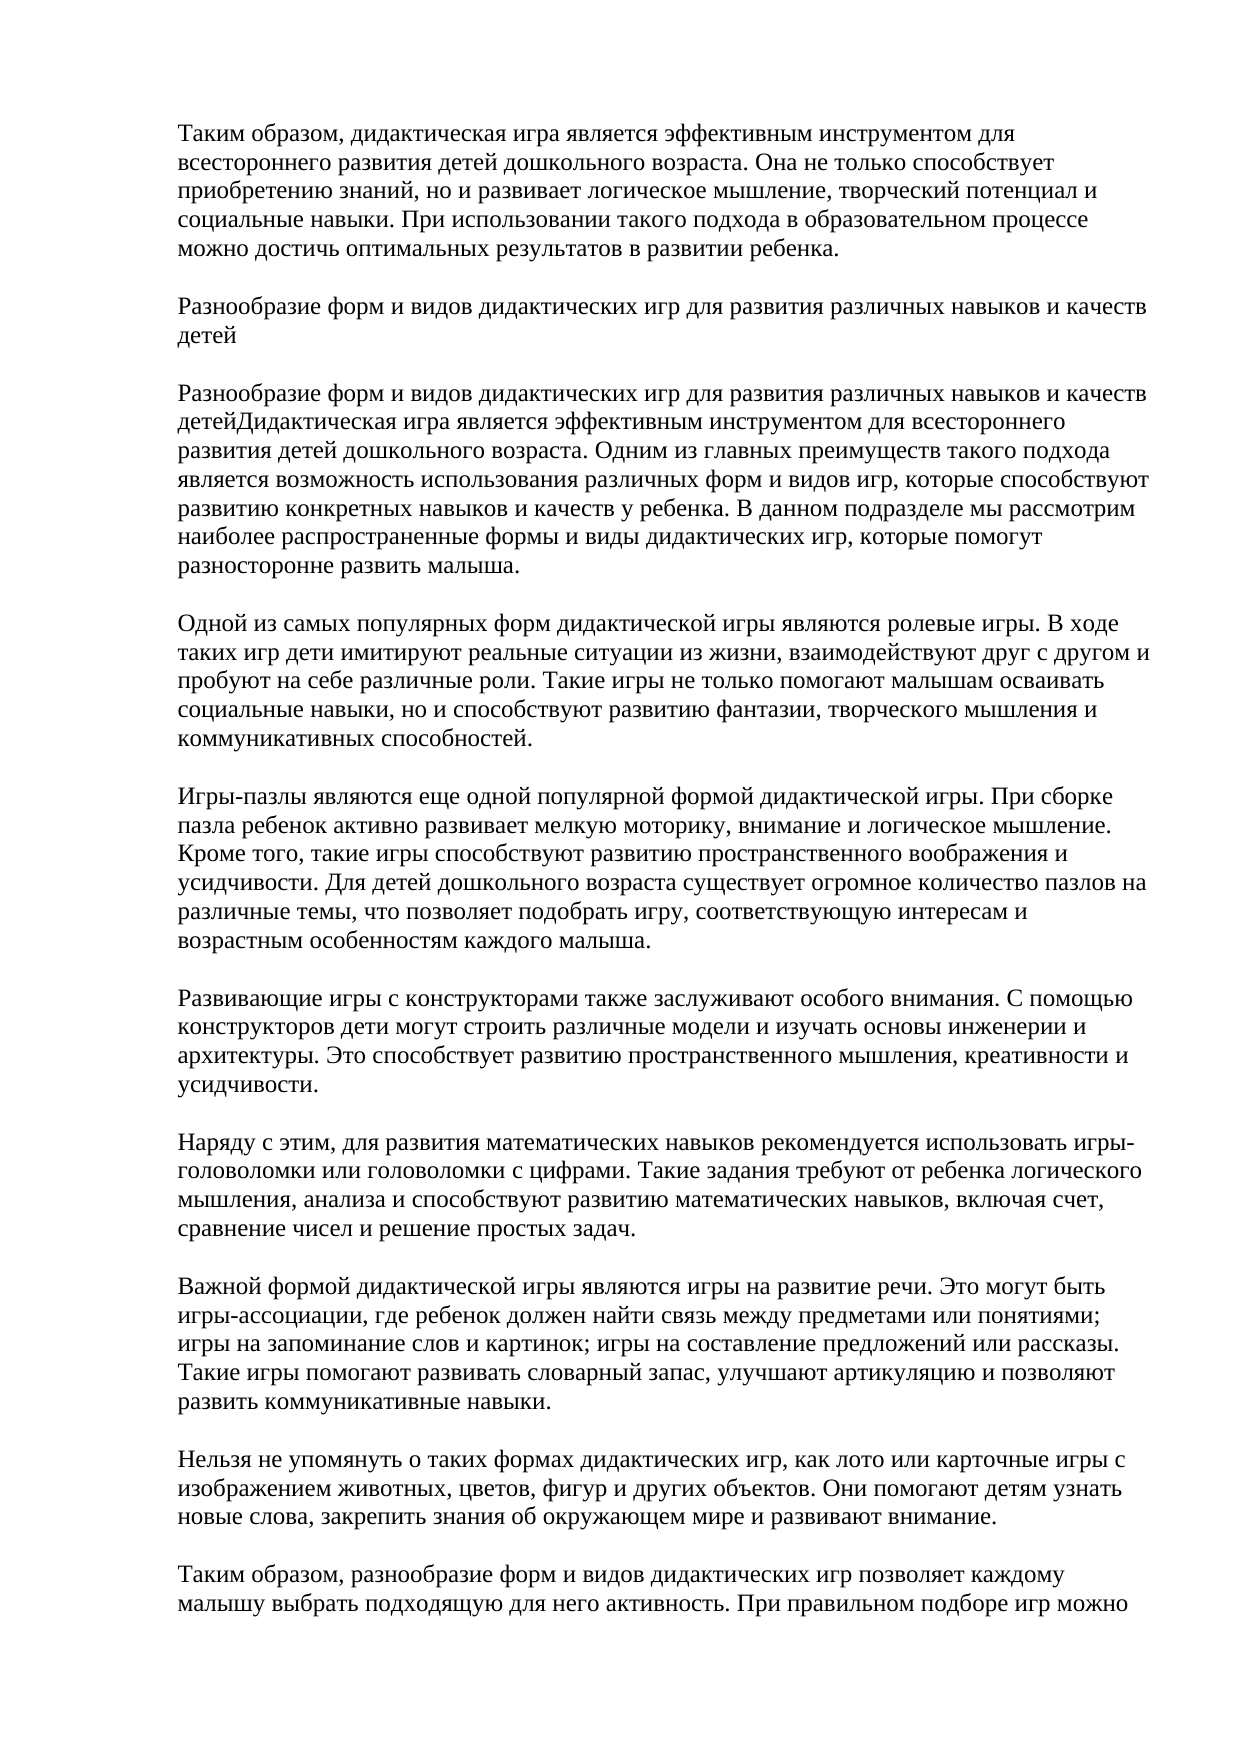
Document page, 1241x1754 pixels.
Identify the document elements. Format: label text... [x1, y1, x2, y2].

text Одной из самых популярных форм дидактической игры являются ролевые игры. В ходе таких игр дети имитируют реальные ситуации из жизни, взаимодействуют друг с другом и пробуют на себе различные роли. Такие игры не только помогают малышам осваивать социальные навыки, но и способствуют развитию фантазии, творческого мышления и коммуникативных способностей. [177, 608, 1152, 752]
text Игры-пазлы являются еще одной популярной формой дидактической игры. При сборке пазла ребенок активно развивает мелкую моторику, внимание и логическое мышление. Кроме того, такие игры способствуют развитию пространственного воображения и усидчивости. Для детей дошкольного возраста существует огромное количество пазлов на различные темы, что позволяет подобрать игру, соответствующую интересам и возрастным особенностям каждого малыша. [177, 781, 1152, 953]
text Разнообразие форм и видов дидактических игр для развития различных навыков и качеств детей [177, 291, 1152, 348]
text Развивающие игры с конструкторами также заслуживают особого внимания. С помощью конструкторов дети могут строить различные модели и изучать основы инженерии и архитектуры. Это способствует развитию пространственного мышления, креативности и усидчивости. [177, 983, 1152, 1098]
text Таким образом, дидактическая игра является эффективным инструментом для всестороннего развития детей дошкольного возраста. Она не только способствует приобретению знаний, но и развивает логическое мышление, творческий потенциал и социальные навыки. При использовании такого подхода в образовательном процессе можно достичь оптимальных результатов в развитии ребенка. [177, 118, 1152, 262]
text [177, 1559, 1152, 1617]
text Наряду с этим, для развития математических навыков рекомендуется использовать игры-головоломки или головоломки с цифрами. Такие задания требуют от ребенка логического мышления, анализа и способствуют развитию математических навыков, включая счет, сравнение чисел и решение простых задач. [177, 1127, 1152, 1242]
text Нельзя не упомянуть о таких формах дидактических игр, как лото или карточные игры с изображением животных, цветов, фигур и других объектов. Они помогают детям узнать новые слова, закрепить знания об окружающем мире и развивают внимание. [177, 1444, 1152, 1530]
text Разнообразие форм и видов дидактических игр для развития различных навыков и качеств детейДидактическая игра является эффективным инструментом для всестороннего развития детей дошкольного возраста. Одним из главных преимуществ такого подхода является возможность использования различных форм и видов игр, которые способствуют развитию конкретных навыков и качеств у ребенка. В данном подразделе мы рассмотрим наиболее распространенные формы и виды дидактических игр, которые помогут разносторонне развить малыша. [177, 378, 1152, 579]
text Важной формой дидактической игры являются игры на развитие речи. Это могут быть игры-ассоциации, где ребенок должен найти связь между предметами или понятиями; игры на запоминание слов и картинок; игры на составление предложений или рассказы. Такие игры помогают развивать словарный запас, улучшают артикуляцию и позволяют развить коммуникативные навыки. [177, 1271, 1152, 1415]
